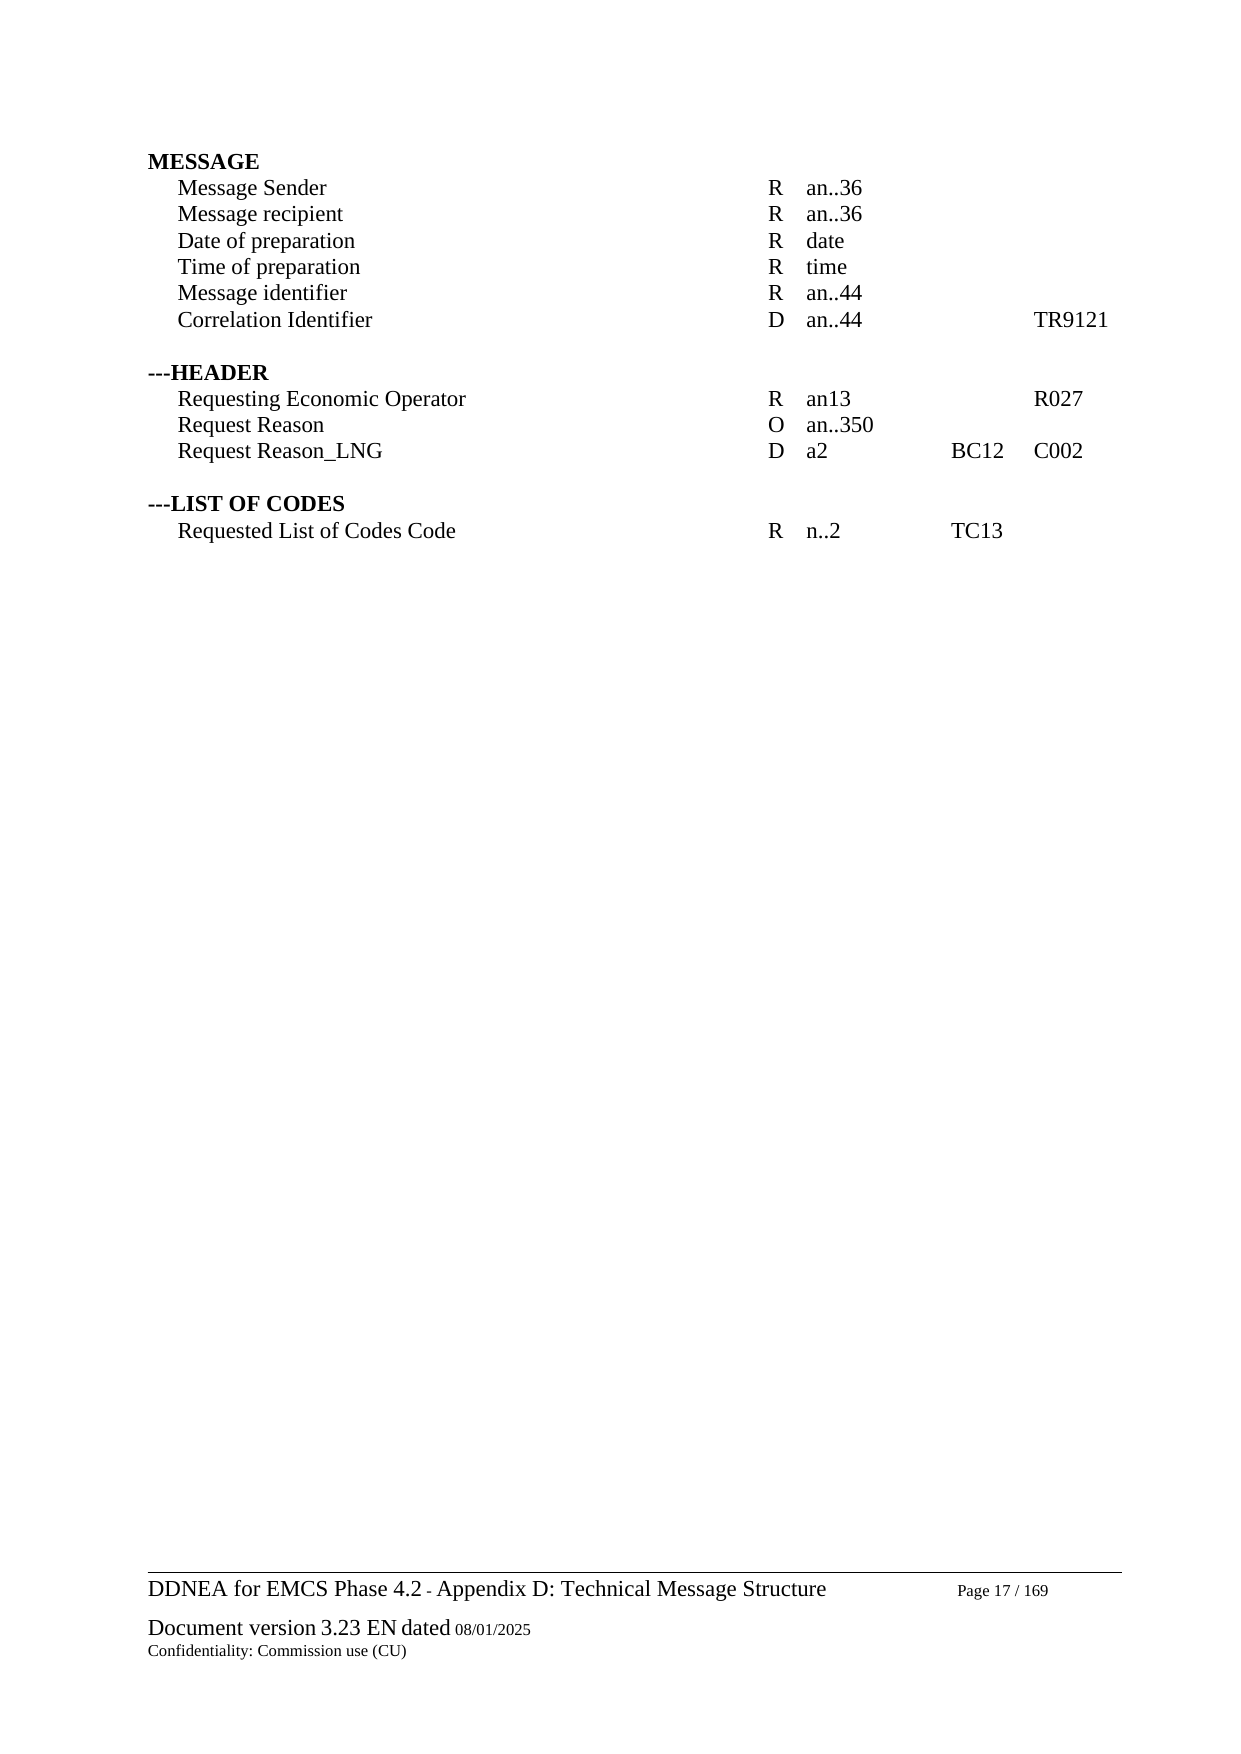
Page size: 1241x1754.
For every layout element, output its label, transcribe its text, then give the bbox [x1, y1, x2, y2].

text Request Reason O an..350 [148, 411, 1122, 438]
text Request Reason_LNG D a2 BC12 C002 [148, 438, 1122, 464]
text Correlation Identifier D an..44 TR9121 [148, 306, 1122, 332]
text Message Sender R an..36 [148, 174, 1122, 200]
text Requested List of Codes Code R n..2 TC13 [148, 517, 1122, 543]
text MESSAGE [148, 148, 1122, 174]
text Message recipient R an..36 [148, 200, 1122, 227]
text ---HEADER [148, 358, 1122, 385]
text Date of preparation R date [148, 227, 1122, 253]
text ---LIST OF CODES [148, 490, 1122, 517]
text Requesting Economic Operator R an13 R027 [148, 385, 1122, 411]
text Time of preparation R time [148, 253, 1122, 279]
text Message identifier R an..44 [148, 279, 1122, 306]
